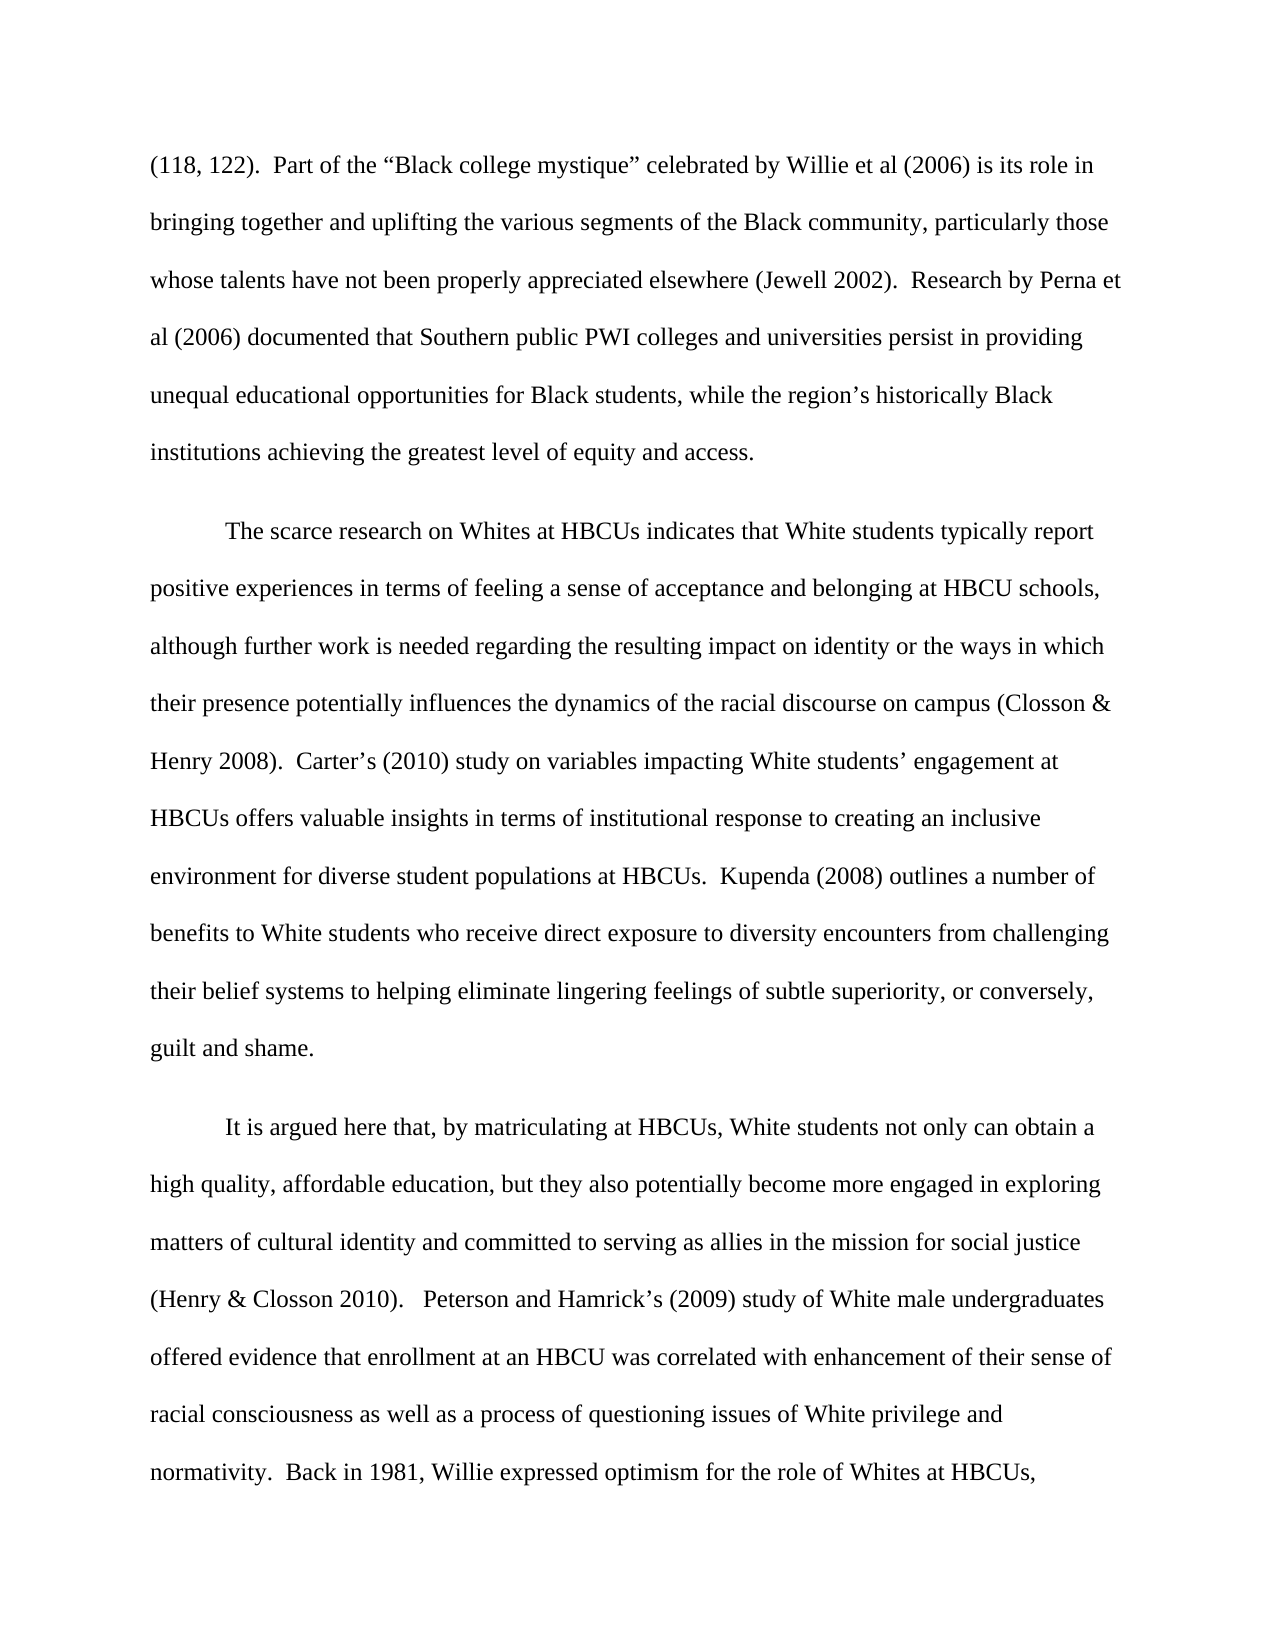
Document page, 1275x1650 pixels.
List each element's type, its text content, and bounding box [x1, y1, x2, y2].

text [150, 1112, 1125, 1485]
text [150, 150, 1125, 466]
text The scarce research on Whites at HBCUs indicates that White students typically report positive experiences in terms of feeling a sense of acceptance and belonging at HBCU schools, although further work is needed regarding the resulting impact on identity or the ways in which their presence potentially influences the dynamics of the racial discourse on campus (Closson & Henry 2008). Carter’s (2010) study on variables impacting White students’ engagement at HBCUs offers valuable insights in terms of institutional response to creating an inclusive environment for diverse student populations at HBCUs. Kupenda (2008) outlines a number of benefits to White students who receive direct exposure to diversity encounters from challenging their belief systems to helping eliminate lingering feelings of subtle superiority, or conversely, guilt and shame. [150, 516, 1125, 1062]
